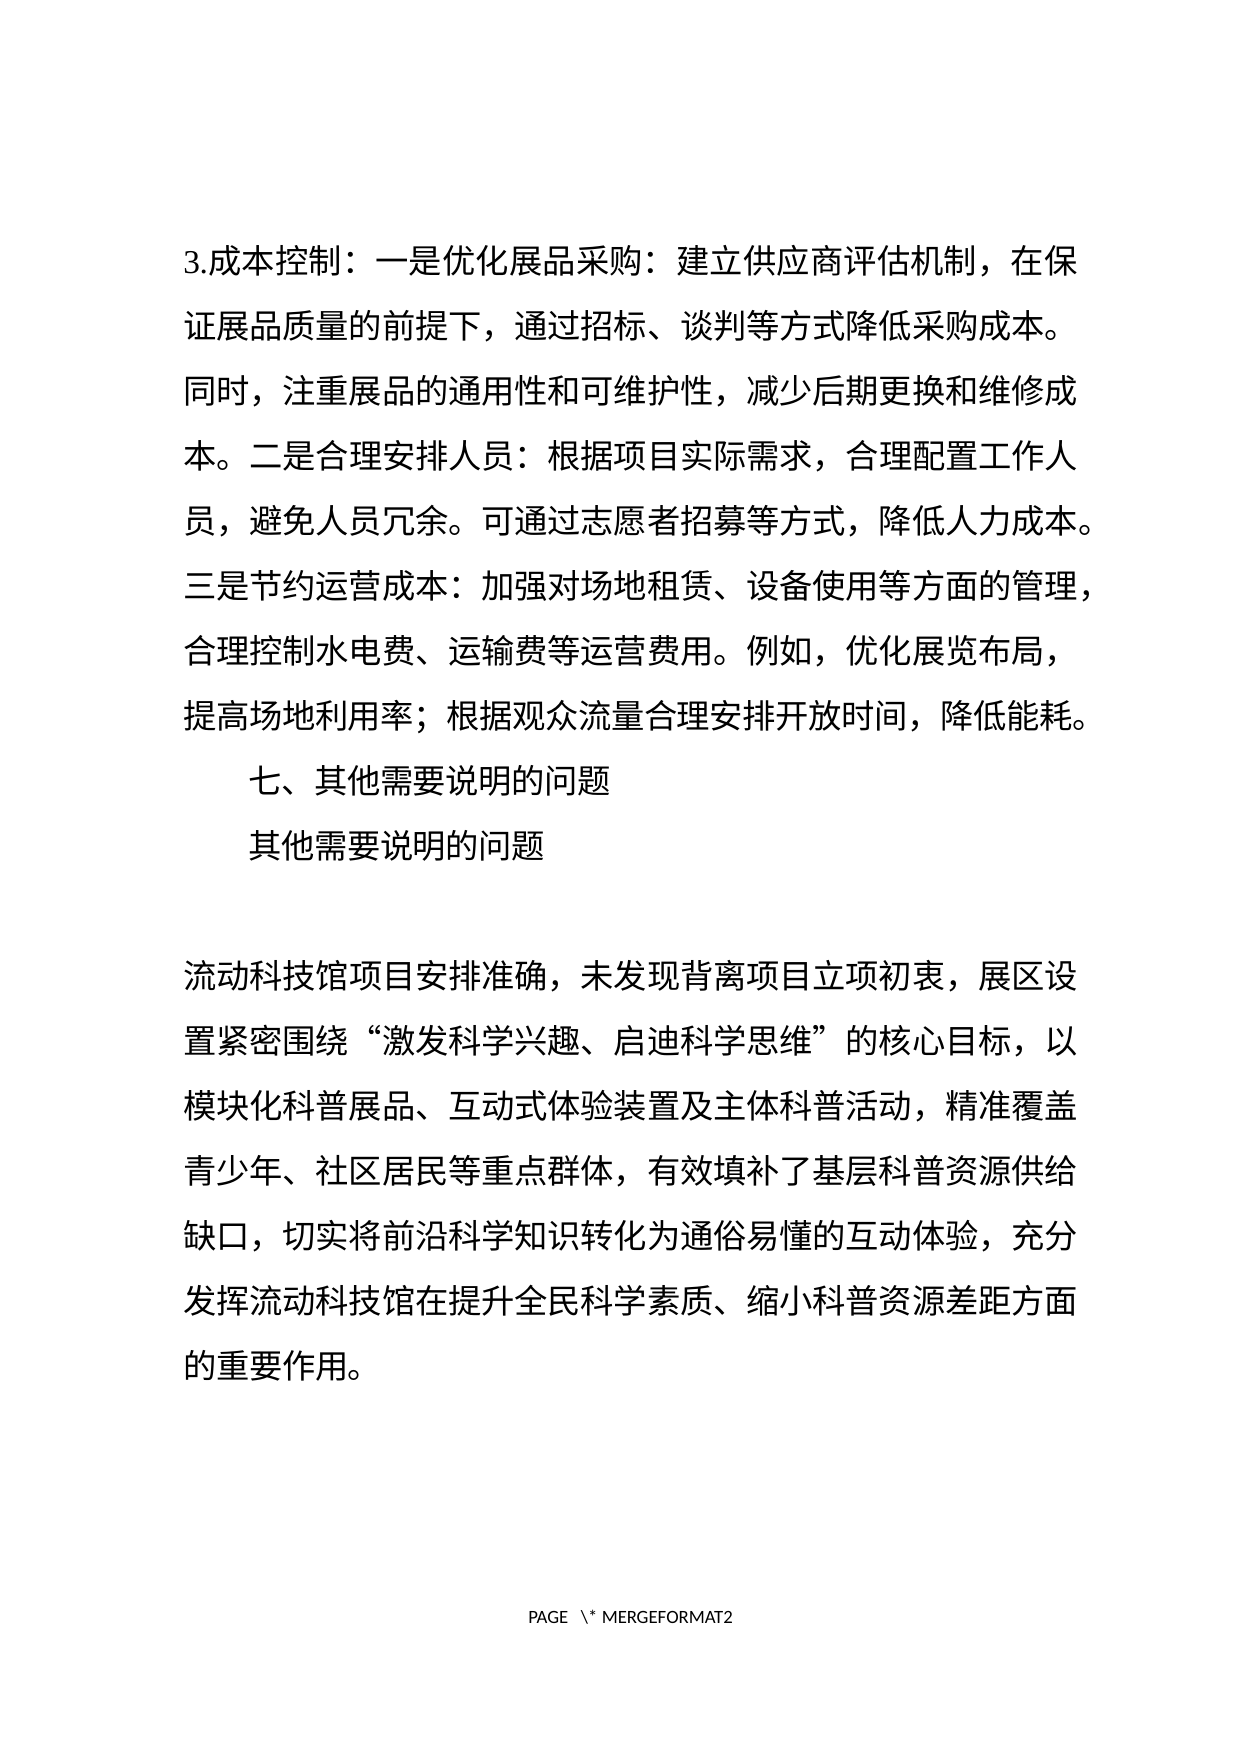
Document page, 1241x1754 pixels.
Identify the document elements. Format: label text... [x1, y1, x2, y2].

text 七、其他需要说明的问题 [183, 747, 1078, 812]
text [183, 162, 1078, 747]
text 其他需要说明的问题 流动科技馆项目安排准确，未发现背离项目立项初衷，展区设置紧密围绕“激发科学兴趣、启迪科学思维”的核心目标，以模块化科普展品、互动式体验装置及主体科普活动，精准覆盖青少年、社区居民等重点群体，有效填补了基层科普资源供给缺口，切实将前沿科学知识转化为通俗易懂的互动体验，充分发挥流动科技馆在提升全民科学素质、缩小科普资源差距方面的重要作用。 [183, 812, 1078, 1397]
